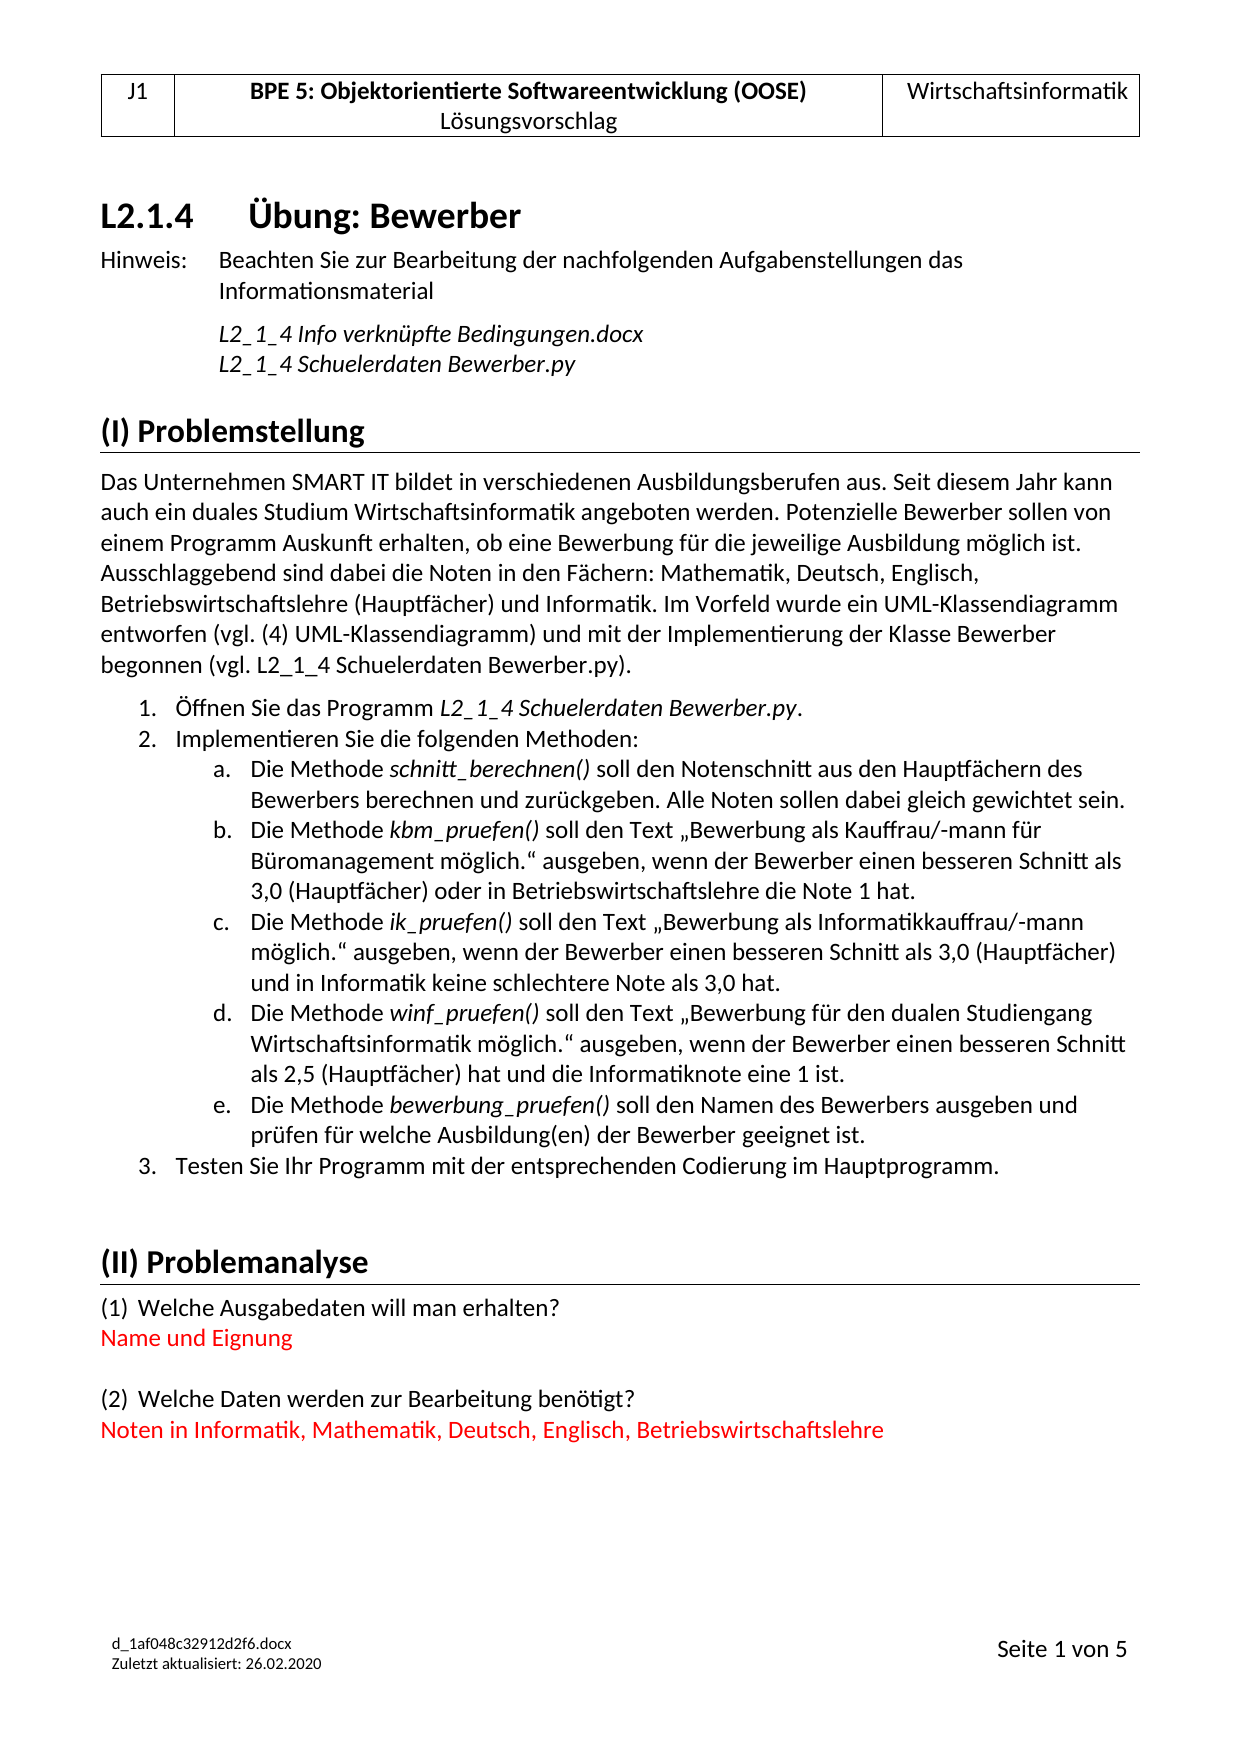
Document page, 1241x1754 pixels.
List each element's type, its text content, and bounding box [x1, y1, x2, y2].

text L2_1_4 Info verknüpfte Bedingungen.docx [145, 318, 1140, 349]
text (II) Problemanalyse [100, 1242, 1140, 1284]
list Die Methode winf_pruefen() soll den Text „Bewerbung für den dualen Studiengang Wirtschaftsinformatik möglich.“ ausgeben, wenn der Bewerber einen besseren Schnitt als 2,5 (Hauptfächer) hat und die Informatiknote eine 1 ist. [213, 997, 1140, 1089]
list Die Methode bewerbung_pruefen() soll den Namen des Bewerbers ausgeben und prüfen für welche Ausbildung(en) der Bewerber geeignet ist. [213, 1089, 1140, 1150]
list Öffnen Sie das Programm L2_1_4 Schuelerdaten Bewerber.py. [138, 692, 1140, 723]
list Welche Ausgabedaten will man erhalten? [100, 1292, 1140, 1322]
list Die Methode schnitt_berechnen() soll den Notenschnitt aus den Hauptfächern des Bewerbers berechnen und zurückgeben. Alle Noten sollen dabei gleich gewichtet sein. [213, 753, 1140, 814]
text L2_1_4 Schuelerdaten Bewerber.py [145, 349, 1140, 379]
text Name und Eignung [100, 1322, 1140, 1353]
list Welche Daten werden zur Bearbeitung benötigt? [100, 1383, 1140, 1414]
list Die Methode kbm_pruefen() soll den Text „Bewerbung als Kauffrau/-mann für Büromanagement möglich.“ ausgeben, wenn der Bewerber einen besseren Schnitt als 3,0 (Hauptfächer) oder in Betriebswirtschaftslehre die Note 1 hat. [213, 814, 1140, 906]
list Testen Sie Ihr Programm mit der entsprechenden Codierung im Hauptprogramm. [138, 1150, 1140, 1181]
list Die Methode ik_pruefen() soll den Text „Bewerbung als Informatikkauffrau/-mann möglich.“ ausgeben, wenn der Bewerber einen besseren Schnitt als 3,0 (Hauptfächer) und in Informatik keine schlechtere Note als 3,0 hat. [213, 906, 1140, 997]
text Das Unternehmen SMART IT bildet in verschiedenen Ausbildungsberufen aus. Seit diesem Jahr kann auch ein duales Studium Wirtschaftsinformatik angeboten werden. Potenzielle Bewerber sollen von einem Programm Auskunft erhalten, ob eine Bewerbung für die jeweilige Ausbildung möglich ist. Ausschlaggebend sind dabei die Noten in den Fächern: Mathematik, Deutsch, Englisch, Betriebswirtschaftslehre (Hauptfächer) und Informatik. Im Vorfeld wurde ein UML-Klassendiagramm entworfen (vgl. (4) UML-Klassendiagramm) und mit der Implementierung der Klasse Bewerber begonnen (vgl. L2_1_4 Schuelerdaten Bewerber.py). [100, 466, 1140, 680]
text (I) Problemstellung [100, 410, 1140, 452]
list Hinweis: Beachten Sie zur Bearbeitung der nachfolgenden Aufgabenstellungen das Informationsmaterial [100, 244, 1140, 306]
text Noten in Informatik, Mathematik, Deutsch, Englisch, Betriebswirtschaftslehre [100, 1414, 1140, 1444]
list Implementieren Sie die folgenden Methoden: [138, 723, 1140, 753]
subtitle Übung: Bewerber [100, 192, 1140, 238]
